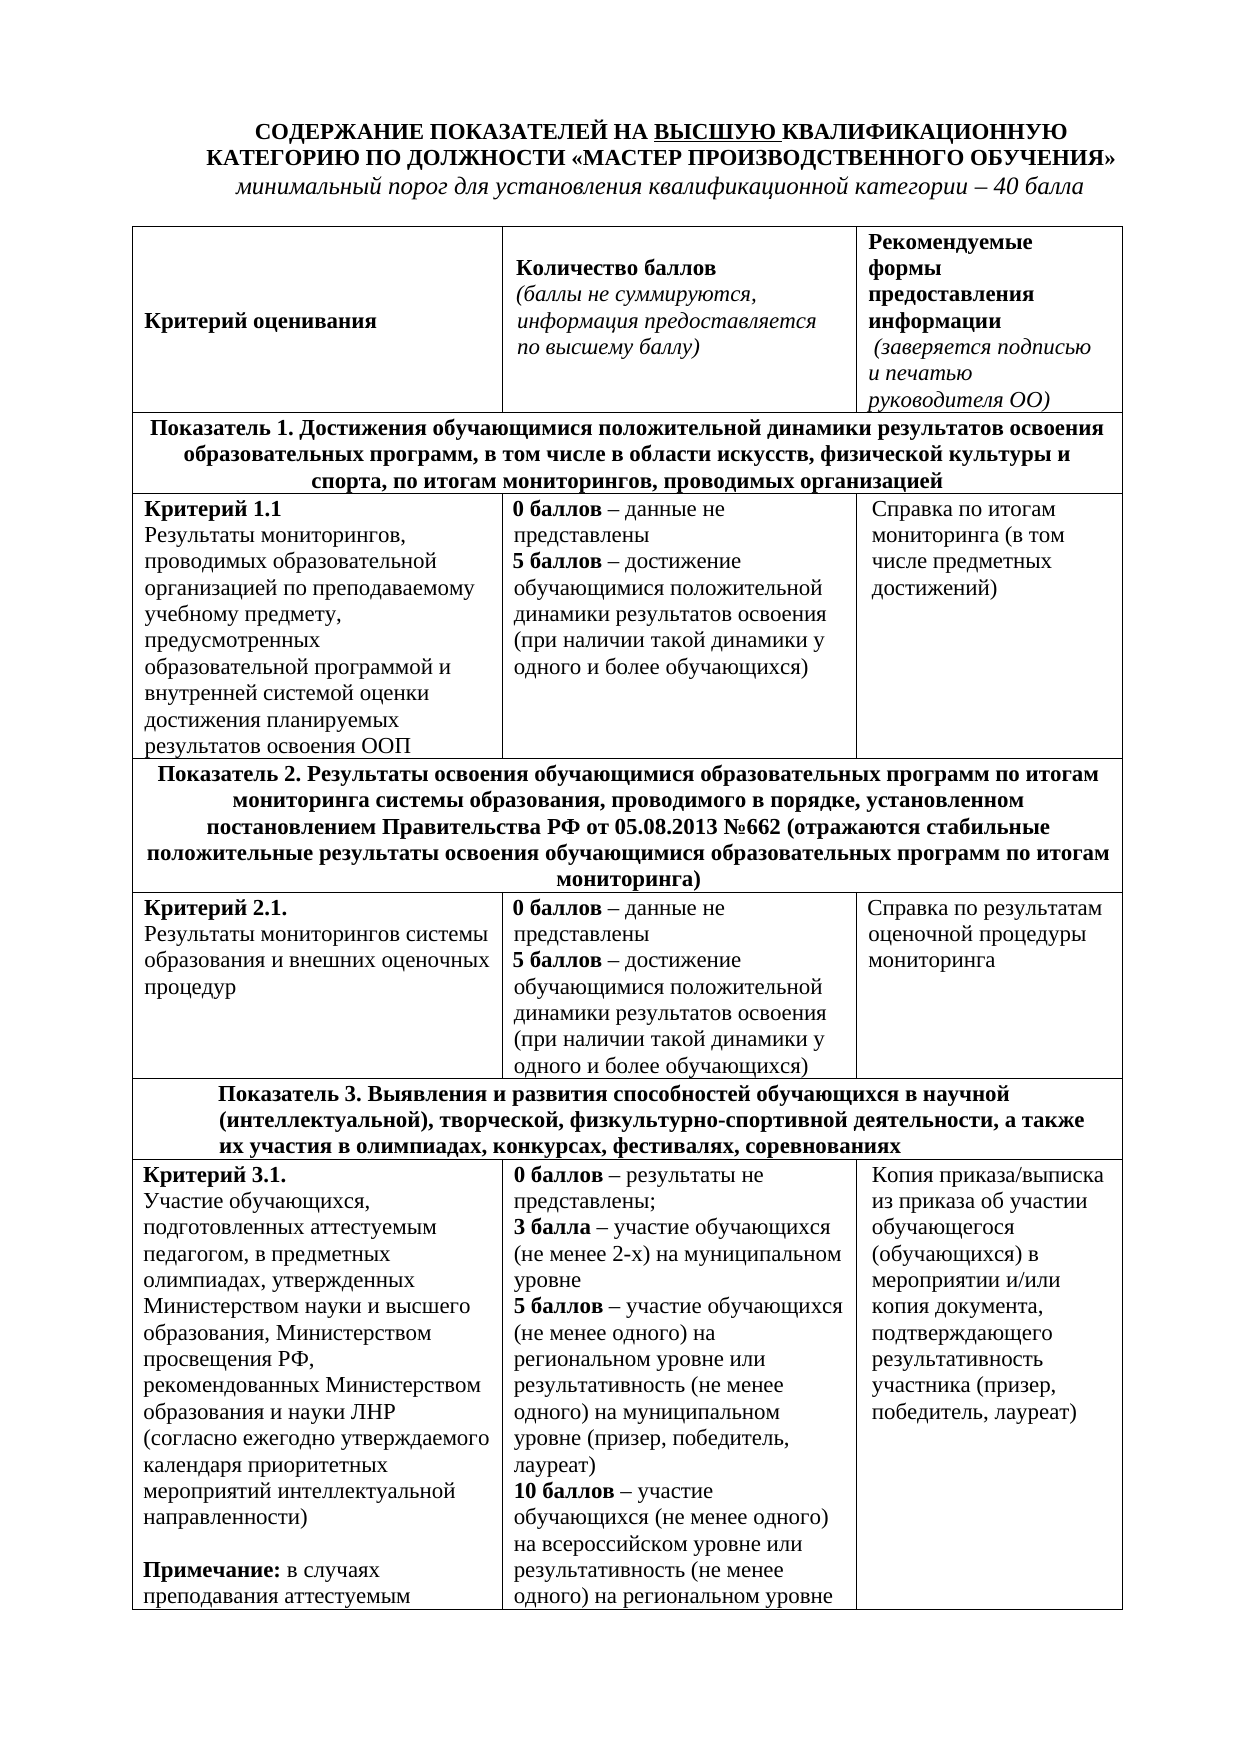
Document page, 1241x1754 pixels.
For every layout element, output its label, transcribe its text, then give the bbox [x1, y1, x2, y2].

table_header Количество баллов (баллы не суммируются, информация предоставляется по высшему баллу) [503, 227, 856, 412]
text СОДЕРЖАНИЕ ПОКАЗАТЕЛЕЙ НА ВЫСШУЮ КВАЛИФИКАЦИОННУЮ КАТЕГОРИЮ ПО ДОЛЖНОСТИ «МАСТЕР ПРОИЗВОДСТВЕННОГО ОБУЧЕНИЯ» [177, 118, 1145, 171]
text минимальный порог для установления квалификационной категории – 40 балла [177, 171, 1145, 199]
table_cell Справка по итогам мониторинга (в том числе предметных достижений) [857, 494, 1122, 758]
table_cell Справка по результатам оценочной процедуры мониторинга [857, 893, 1122, 1078]
table_cell Показатель 2. Результаты освоения обучающимися образовательных программ по итогам мониторинга системы образования, проводимого в порядке, установленном постановлением Правительства РФ от 05.08.2013 №662 (отражаются стабильные положительные результаты освоения обучающимися образовательных программ по итогам мониторинга) [133, 759, 1122, 892]
table_cell Показатель 1. Достижения обучающимися положительной динамики результатов освоения образовательных программ, в том числе в области искусств, физической культуры и спорта, по итогам мониторингов, проводимых организацией [133, 413, 1122, 493]
table_cell Критерий 2.1. Результаты мониторингов системы образования и внешних оценочных процедур [133, 893, 502, 1078]
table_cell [857, 1160, 1122, 1609]
table_cell 0 баллов – данные не представлены 5 баллов – достижение обучающимися положительной динамики результатов освоения (при наличии такой динамики у одного и более обучающихся) [503, 494, 856, 758]
table_cell Показатель 3. Выявления и развития способностей обучающихся в научной (интеллектуальной), творческой, физкультурно-спортивной деятельности, а также их участия в олимпиадах, конкурсах, фестивалях, соревнованиях [133, 1079, 1122, 1159]
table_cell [133, 1160, 502, 1609]
table_header Критерий оценивания [133, 227, 502, 412]
table_cell Критерий 1.1 Результаты мониторингов, проводимых образовательной организацией по преподаваемому учебному предмету, предусмотренных образовательной программой и внутренней системой оценки достижения планируемых результатов освоения ООП [133, 494, 502, 758]
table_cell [503, 1160, 856, 1609]
table_header Рекомендуемые формы предоставления информации (заверяется подписью и печатью руководителя ОО) [857, 227, 1122, 412]
table_cell 0 баллов – данные не представлены 5 баллов – достижение обучающимися положительной динамики результатов освоения (при наличии такой динамики у одного и более обучающихся) [503, 893, 856, 1078]
